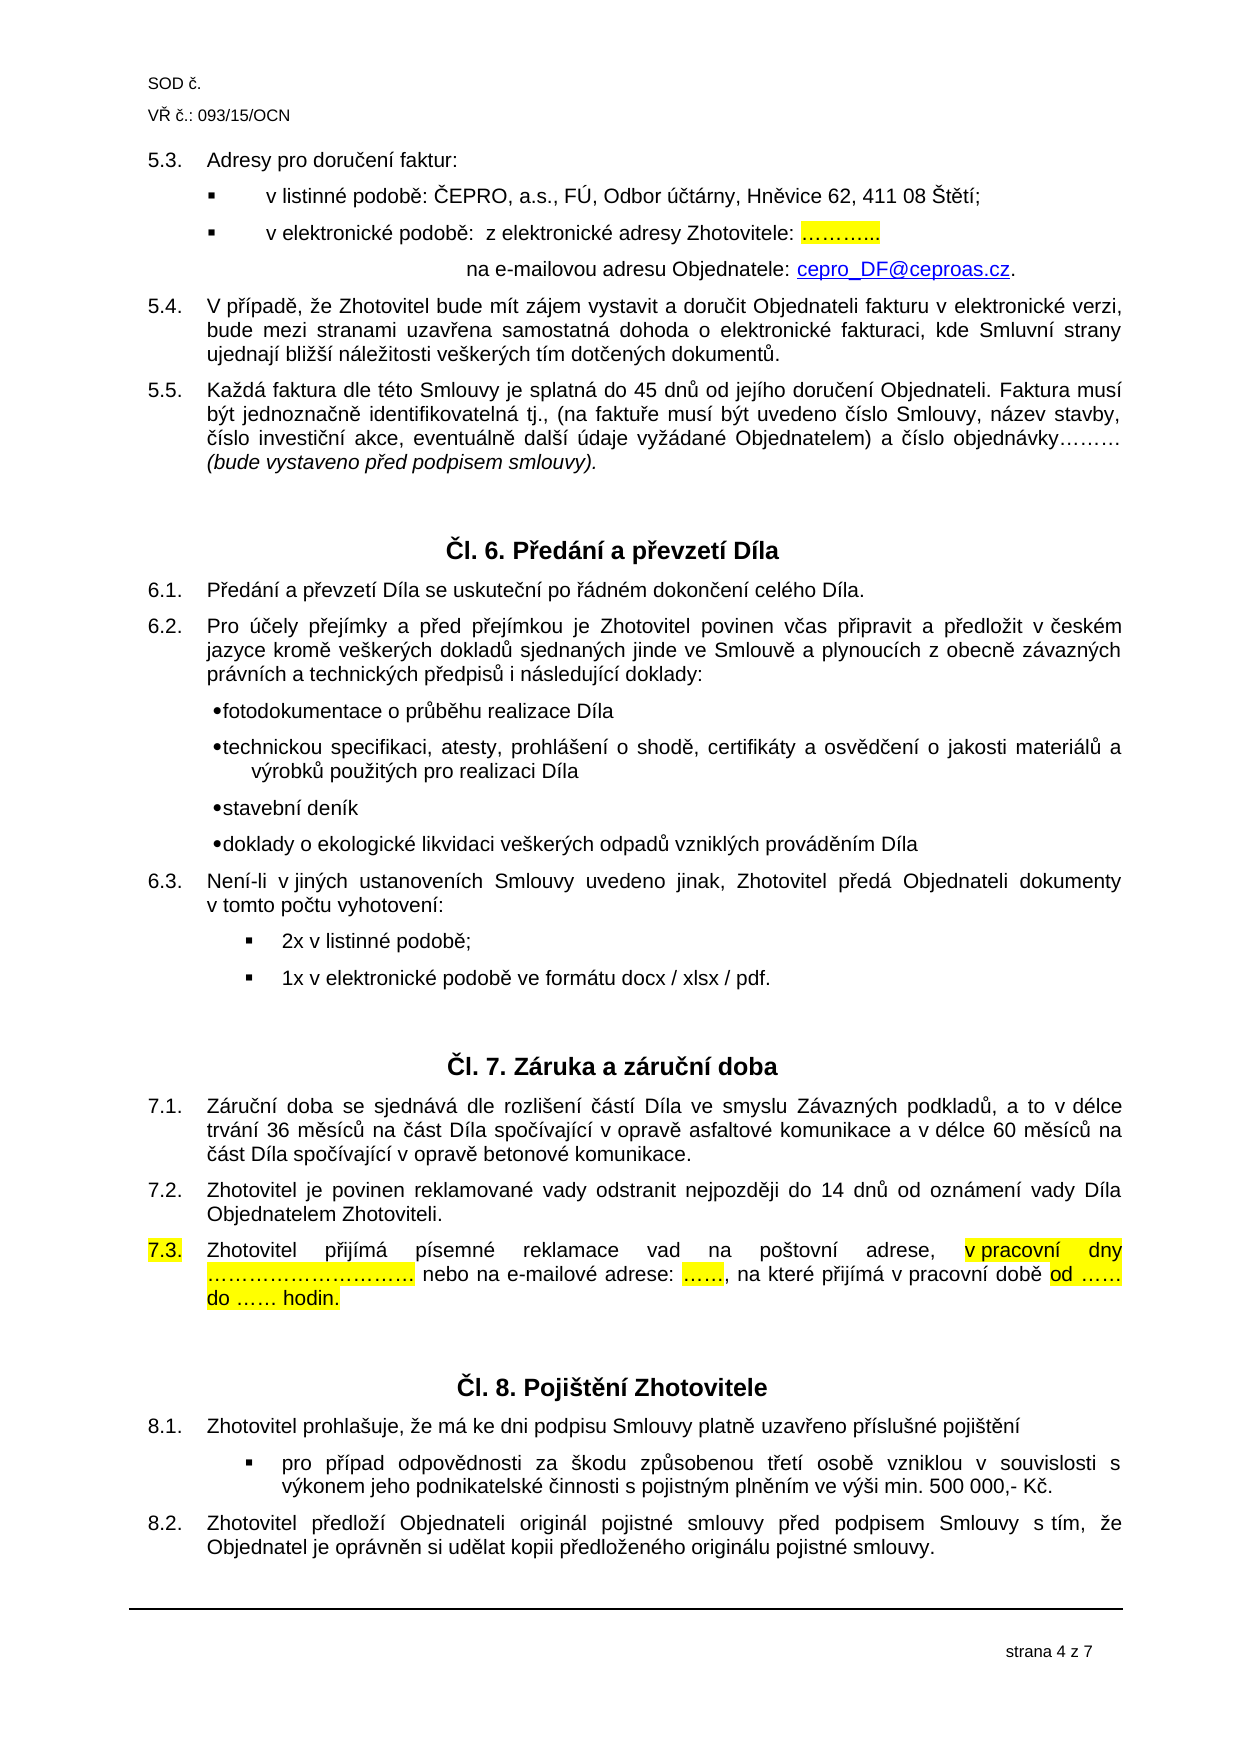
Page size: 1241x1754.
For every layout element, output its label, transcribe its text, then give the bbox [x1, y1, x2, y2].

text Záruční doba se sjednává dle rozlišení částí Díla ve smyslu Závazných podkladů, a to v délce trvání 36 měsíců na část Díla spočívající v opravě asfaltové komunikace a v délce 60 měsíců na část Díla spočívající v opravě betonové komunikace. [148, 1093, 1122, 1165]
text stavební deník [213, 796, 1122, 819]
list v listinné podobě: ČEPRO, a.s., FÚ, Odbor účtárny, Hněvice 62, 411 08 Štětí; [207, 184, 1122, 208]
text Záruka a záruční doba [102, 1052, 1122, 1081]
text Zhotovitel prohlašuje, že má ke dni podpisu Smlouvy platně uzavřeno příslušné pojištění [148, 1414, 1122, 1438]
text Pojištění Zhotovitele [102, 1373, 1122, 1401]
text Předání a převzetí Díla se uskuteční po řádném dokončení celého Díla. [148, 578, 1122, 602]
text technickou specifikaci, atesty, prohlášení o shodě, certifikáty a osvědčení o jakosti materiálů a výrobků použitých pro realizaci Díla [213, 735, 1122, 783]
list na e-mailovou adresu Objednatele: cepro_DF@ceproas.cz. [207, 257, 1122, 281]
text Adresy pro doručení faktur: [148, 148, 1122, 172]
text Zhotovitel je povinen reklamované vady odstranit nejpozději do 14 dnů od oznámení vady Díla Objednatelem Zhotoviteli. [148, 1178, 1122, 1226]
text doklady o ekologické likvidaci veškerých odpadů vzniklých prováděním Díla [213, 832, 1122, 856]
text Předání a převzetí Díla [102, 536, 1122, 565]
text Zhotovitel přijímá písemné reklamace vad na poštovní adrese, v pracovní dny ………………………… nebo na e-mailové adrese: ……, na které přijímá v pracovní době od …… do …… hodin. [148, 1238, 1122, 1310]
text Není-li v jiných ustanoveních Smlouvy uvedeno jinak, Zhotovitel předá Objednateli dokumenty v tomto počtu vyhotovení: [148, 869, 1122, 917]
text Pro účely přejímky a před přejímkou je Zhotovitel povinen včas připravit a předložit v českém jazyce kromě veškerých dokladů sjednaných jinde ve Smlouvě a plynoucích z obecně závazných právních a technických předpisů i následující doklady: [148, 614, 1122, 686]
list 5.4. V případě, že Zhotovitel bude mít zájem vystavit a doručit Objednateli fakturu v elektronické verzi, bude mezi stranami uzavřena samostatná dohoda o elektronické fakturaci, kde Smluvní strany ujednají bližší náležitosti veškerých tím dotčených dokumentů. [148, 294, 1122, 366]
list 1x v elektronické podobě ve formátu docx / xlsx / pdf. [244, 966, 1122, 990]
list Každá faktura dle této Smlouvy je splatná do 45 dnů od jejího doručení Objednateli. Faktura musí být jednoznačně identifikovatelná tj., (na faktuře musí být uvedeno číslo Smlouvy, název stavby, číslo investiční akce, eventuálně další údaje vyžádané Objednatelem) a číslo objednávky……… (bude vystaveno před podpisem smlouvy). [148, 378, 1122, 474]
list v elektronické podobě: z elektronické adresy Zhotovitele: ………... [207, 221, 1122, 245]
text fotodokumentace o průběhu realizace Díla [213, 698, 1122, 722]
text Zhotovitel předloží Objednateli originál pojistné smlouvy před podpisem Smlouvy s tím, že Objednatel je oprávněn si udělat kopii předloženého originálu pojistné smlouvy. [148, 1511, 1122, 1559]
list pro případ odpovědnosti za škodu způsobenou třetí osobě vzniklou v souvislosti s výkonem jeho podnikatelské činnosti s pojistným plněním ve výši min. 500 000,- Kč. [244, 1450, 1122, 1498]
list 2x v listinné podobě; [244, 929, 1122, 953]
